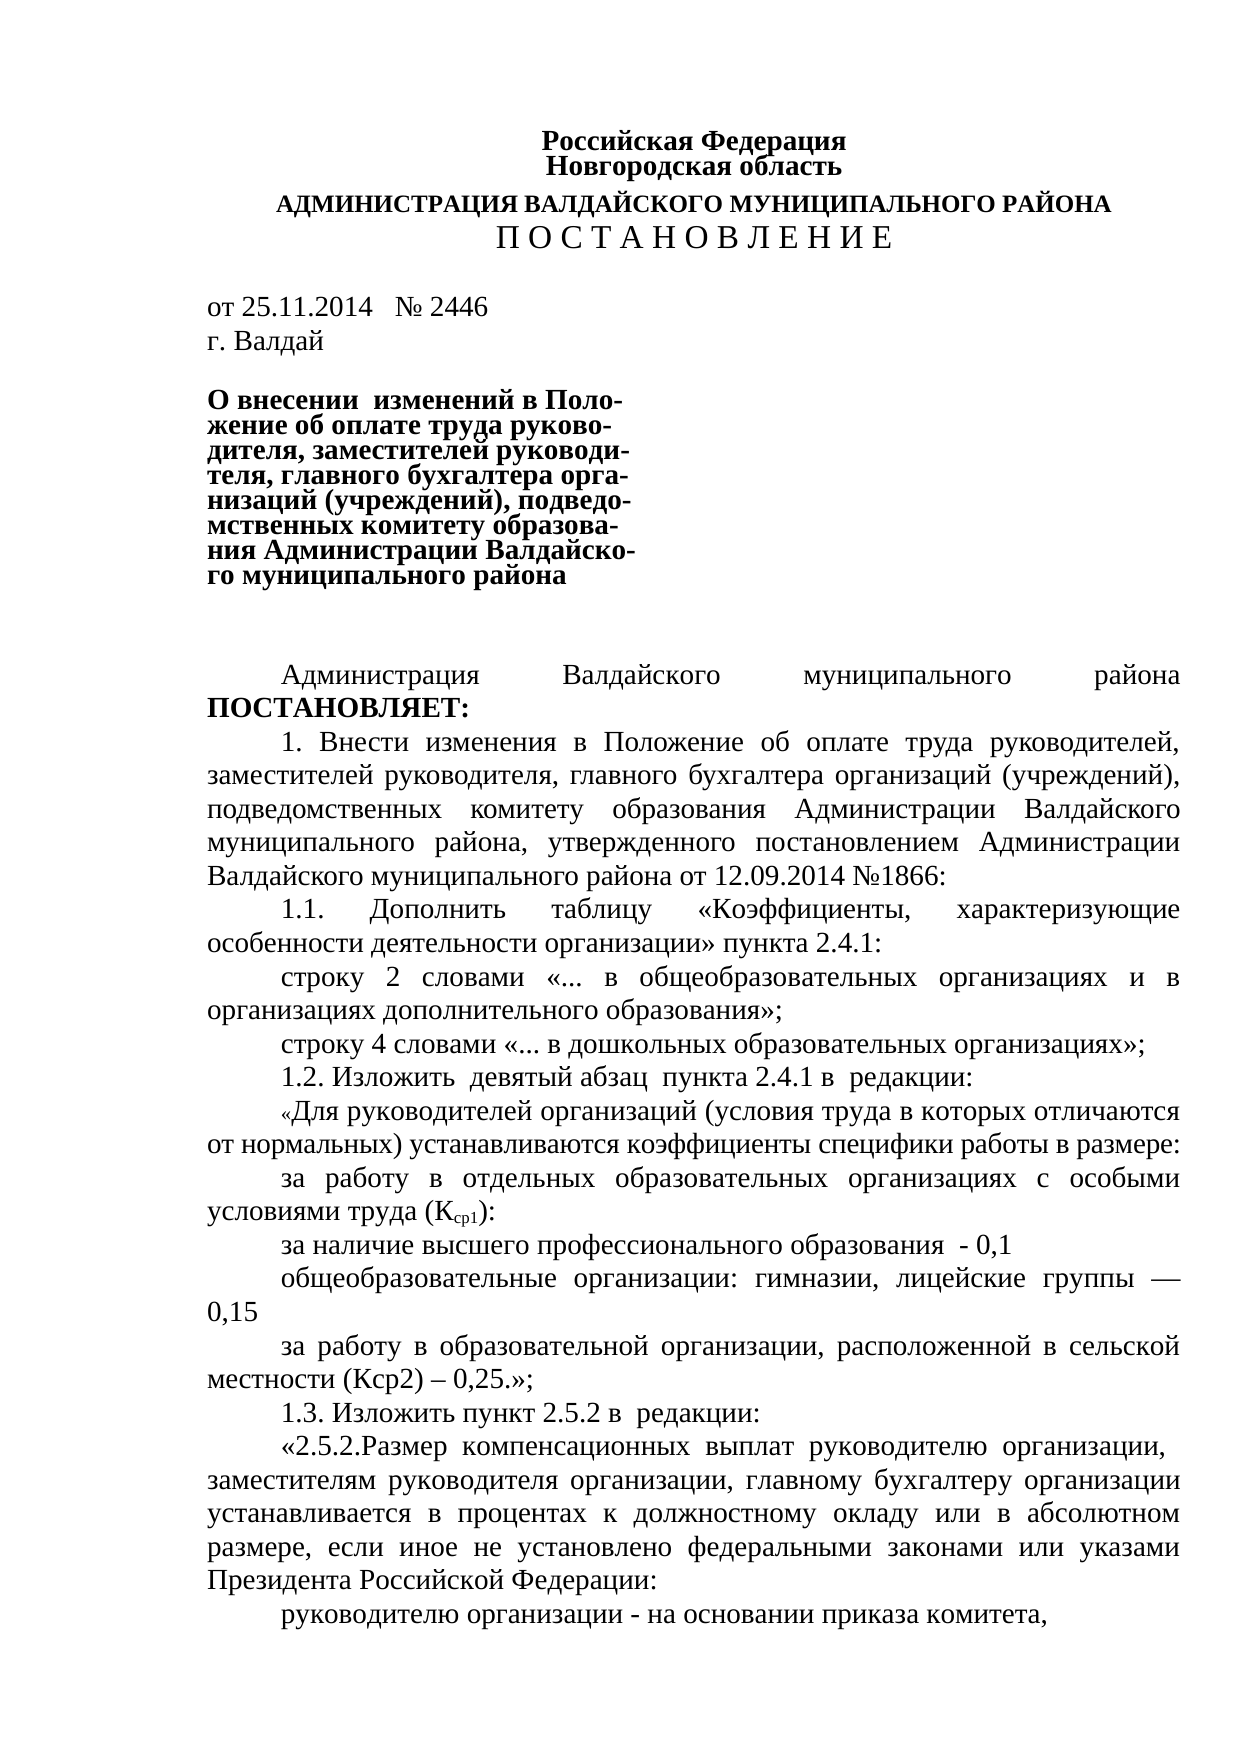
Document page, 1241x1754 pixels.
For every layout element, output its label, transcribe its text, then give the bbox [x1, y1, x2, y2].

text дителя, заместителей руководи- [207, 440, 1181, 465]
text строку 2 словами «... в общеобразовательных организациях и в организациях дополнительного образования»; [207, 959, 1181, 1026]
text от 25.11.2014 № 2446 [207, 289, 1181, 323]
text строку 4 словами «... в дошкольных образовательных организациях»; [207, 1026, 1181, 1059]
text низаций (учреждений), подведо- [207, 490, 331, 515]
text Администрация Валдайского муниципального района ПОСТАНОВЛЯЕТ: [207, 657, 1181, 724]
text руководителю организации - на основании приказа комитета, [207, 1596, 1181, 1629]
text за работу в отдельных образовательных организациях с особыми условиями труда (Кср1): [207, 1160, 1181, 1227]
text Российская Федерация [207, 131, 1181, 156]
text мственных комитету образова- [207, 515, 1181, 540]
text теля, главного бухгалтера орга- [207, 465, 1181, 490]
text ния Администрации Валдайско- [207, 540, 1181, 565]
text за работу в образовательной организации, расположенной в сельской местности (Кср2) – 0,25.»; [207, 1328, 1181, 1395]
text 1.1. Дополнить таблицу «Коэффициенты, характеризующие особенности деятельности организации» пункта 2.4.1: [207, 892, 1181, 959]
text г. Валдай [207, 323, 1181, 356]
text О внесении изменений в Поло- [207, 390, 1181, 415]
text 1.2. Изложить девятый абзац пункта 2.4.1 в редакции: [207, 1059, 1181, 1093]
text низаций (учреждений), подведо- [329, 490, 498, 515]
text «2.5.2.Размер компенсационных выплат руководителю организации, заместителям руководителя организации, главному бухгалтеру организации устанавливается в процентах к должностному окладу или в абсолютном размере, если иное не установлено федеральными законами или указами Президента Российской Федерации: [207, 1428, 1181, 1596]
text го муниципального района [207, 565, 1181, 590]
text 1.3. Изложить пункт 2.5.2 в редакции: [207, 1395, 1181, 1428]
subtitle П О С Т А Н О В Л Е Н И Е [207, 218, 1181, 256]
subtitle Новгородская область [207, 156, 1181, 181]
text «Для руководителей организаций (условия труда в которых отличаются от нормальных) устанавливаются коэффициенты специфики работы в размере: [207, 1093, 1181, 1160]
text за наличие высшего профессионального образования - 0,1 [207, 1227, 1181, 1261]
text жение об оплате труда руково- [207, 415, 1181, 440]
text 1. Внести изменения в Положение об оплате труда руководителей, заместителей руководителя, главного бухгалтера организаций (учреждений), подведомственных комитету образования Администрации Валдайского муниципального района, утвержденного постановлением Администрации Валдайского муниципального района от 12.09.2014 №1866: [207, 724, 1181, 892]
text низаций (учреждений), подведо- [495, 490, 1181, 515]
text общеобразовательные организации: гимназии, лицейские группы — 0,15 [207, 1261, 1181, 1328]
subtitle АДМИНИСТРАЦИЯ ВАЛДАЙСКОГО МУНИЦИПАЛЬНОГО РАЙОНА [207, 189, 1181, 218]
